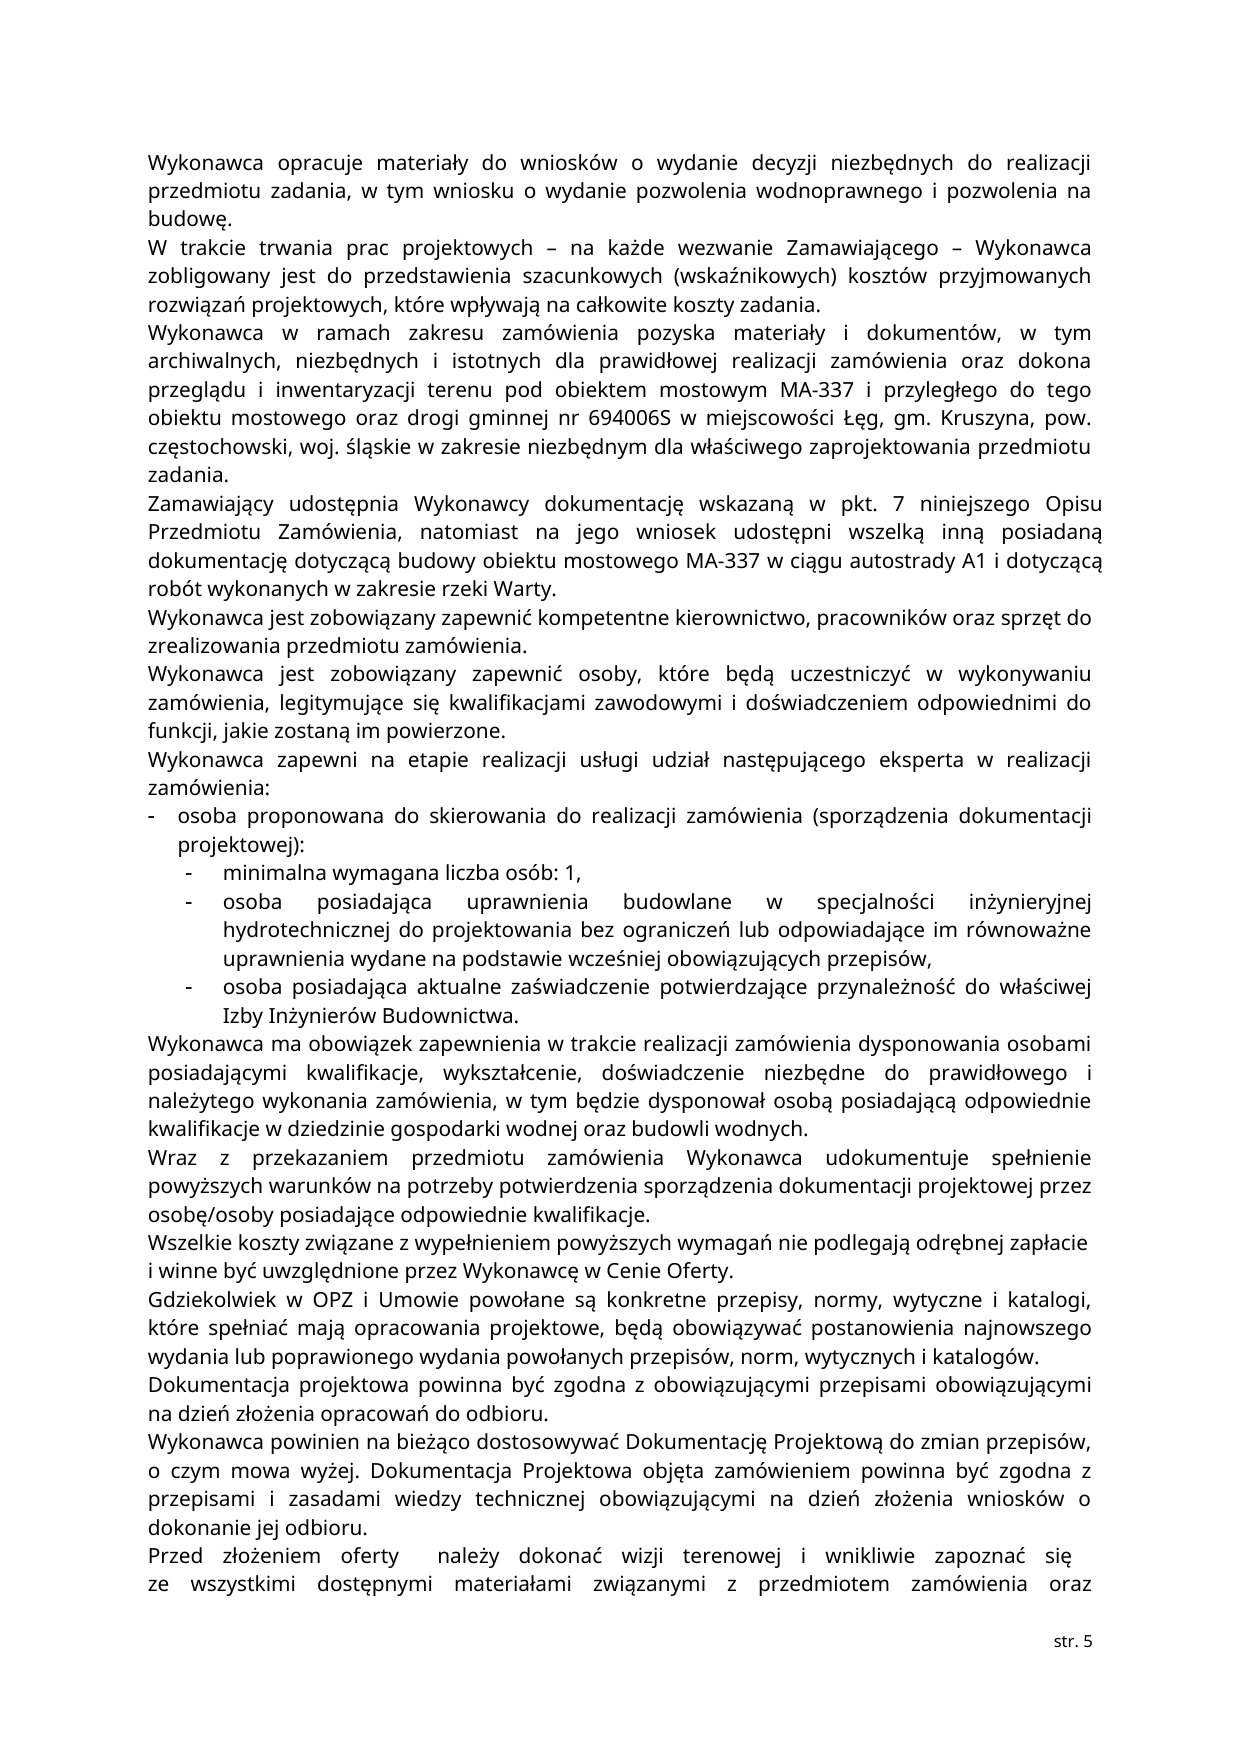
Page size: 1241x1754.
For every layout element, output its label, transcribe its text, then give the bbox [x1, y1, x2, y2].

text Dokumentacja projektowa powinna być zgodna z obowiązującymi przepisami obowiązującymi na dzień złożenia opracowań do odbioru. [148, 1370, 1093, 1427]
list minimalna wymagana liczba osób: 1, [185, 858, 1093, 887]
text Wszelkie koszty związane z wypełnieniem powyższych wymagań nie podlegają odrębnej zapłacie i winne być uwzględnione przez Wykonawcę w Cenie Oferty. [148, 1228, 1093, 1285]
text W trakcie trwania prac projektowych – na każde wezwanie Zamawiającego – Wykonawca zobligowany jest do przedstawienia szacunkowych (wskaźnikowych) kosztów przyjmowanych rozwiązań projektowych, które wpływają na całkowite koszty zadania. [148, 233, 1093, 318]
text Wykonawca opracuje materiały do wniosków o wydanie decyzji niezbędnych do realizacji przedmiotu zadania, w tym wniosku o wydanie pozwolenia wodnoprawnego i pozwolenia na budowę. [148, 148, 1093, 233]
list osoba posiadająca aktualne zaświadczenie potwierdzające przynależność do właściwej Izby Inżynierów Budownictwa. [185, 972, 1093, 1029]
list Wykonawca powinien na bieżąco dostosowywać Dokumentację Projektową do zmian przepisów, o czym mowa wyżej. Dokumentacja Projektowa objęta zamówieniem powinna być zgodna z przepisami i zasadami wiedzy technicznej obowiązującymi na dzień złożenia wniosków o dokonanie jej odbioru. [148, 1427, 1093, 1541]
list osoba posiadająca uprawnienia budowlane w specjalności inżynieryjnej hydrotechnicznej do projektowania bez ograniczeń lub odpowiadające im równoważne uprawnienia wydane na podstawie wcześniej obowiązujących przepisów, [185, 887, 1093, 972]
text Wykonawca jest zobowiązany zapewnić osoby, które będą uczestniczyć w wykonywaniu zamówienia, legitymujące się kwalifikacjami zawodowymi i doświadczeniem odpowiednimi do funkcji, jakie zostaną im powierzone. [148, 659, 1093, 745]
list Wykonawca zapewni na etapie realizacji usługi udział następującego eksperta w realizacji zamówienia: [148, 745, 1093, 802]
text Wykonawca w ramach zakresu zamówienia pozyska materiały i dokumentów, w tym archiwalnych, niezbędnych i istotnych dla prawidłowej realizacji zamówienia oraz dokona przeglądu i inwentaryzacji terenu pod obiektem mostowym MA-337 i przyległego do tego obiektu mostowego oraz drogi gminnej nr 694006S w miejscowości Łęg, gm. Kruszyna, pow. częstochowski, woj. śląskie w zakresie niezbędnym dla właściwego zaprojektowania przedmiotu zadania. [148, 318, 1093, 489]
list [148, 1541, 1093, 1598]
text Wykonawca ma obowiązek zapewnienia w trakcie realizacji zamówienia dysponowania osobami posiadającymi kwalifikacje, wykształcenie, doświadczenie niezbędne do prawidłowego i należytego wykonania zamówienia, w tym będzie dysponował osobą posiadającą odpowiednie kwalifikacje w dziedzinie gospodarki wodnej oraz budowli wodnych. [148, 1029, 1093, 1143]
text Zamawiający udostępnia Wykonawcy dokumentację wskazaną w pkt. 7 niniejszego Opisu Przedmiotu Zamówienia, natomiast na jego wniosek udostępni wszelką inną posiadaną dokumentację dotyczącą budowy obiektu mostowego MA-337 w ciągu autostrady A1 i dotyczącą robót wykonanych w zakresie rzeki Warty. [148, 489, 1104, 603]
text Wraz z przekazaniem przedmiotu zamówienia Wykonawca udokumentuje spełnienie powyższych warunków na potrzeby potwierdzenia sporządzenia dokumentacji projektowej przez osobę/osoby posiadające odpowiednie kwalifikacje. [148, 1143, 1093, 1228]
list osoba proponowana do skierowania do realizacji zamówienia (sporządzenia dokumentacji projektowej): [148, 802, 1093, 858]
text Gdziekolwiek w OPZ i Umowie powołane są konkretne przepisy, normy, wytyczne i katalogi, które spełniać mają opracowania projektowe, będą obowiązywać postanowienia najnowszego wydania lub poprawionego wydania powołanych przepisów, norm, wytycznych i katalogów. [148, 1285, 1093, 1370]
text Wykonawca jest zobowiązany zapewnić kompetentne kierownictwo, pracowników oraz sprzęt do zrealizowania przedmiotu zamówienia. [148, 603, 1093, 659]
